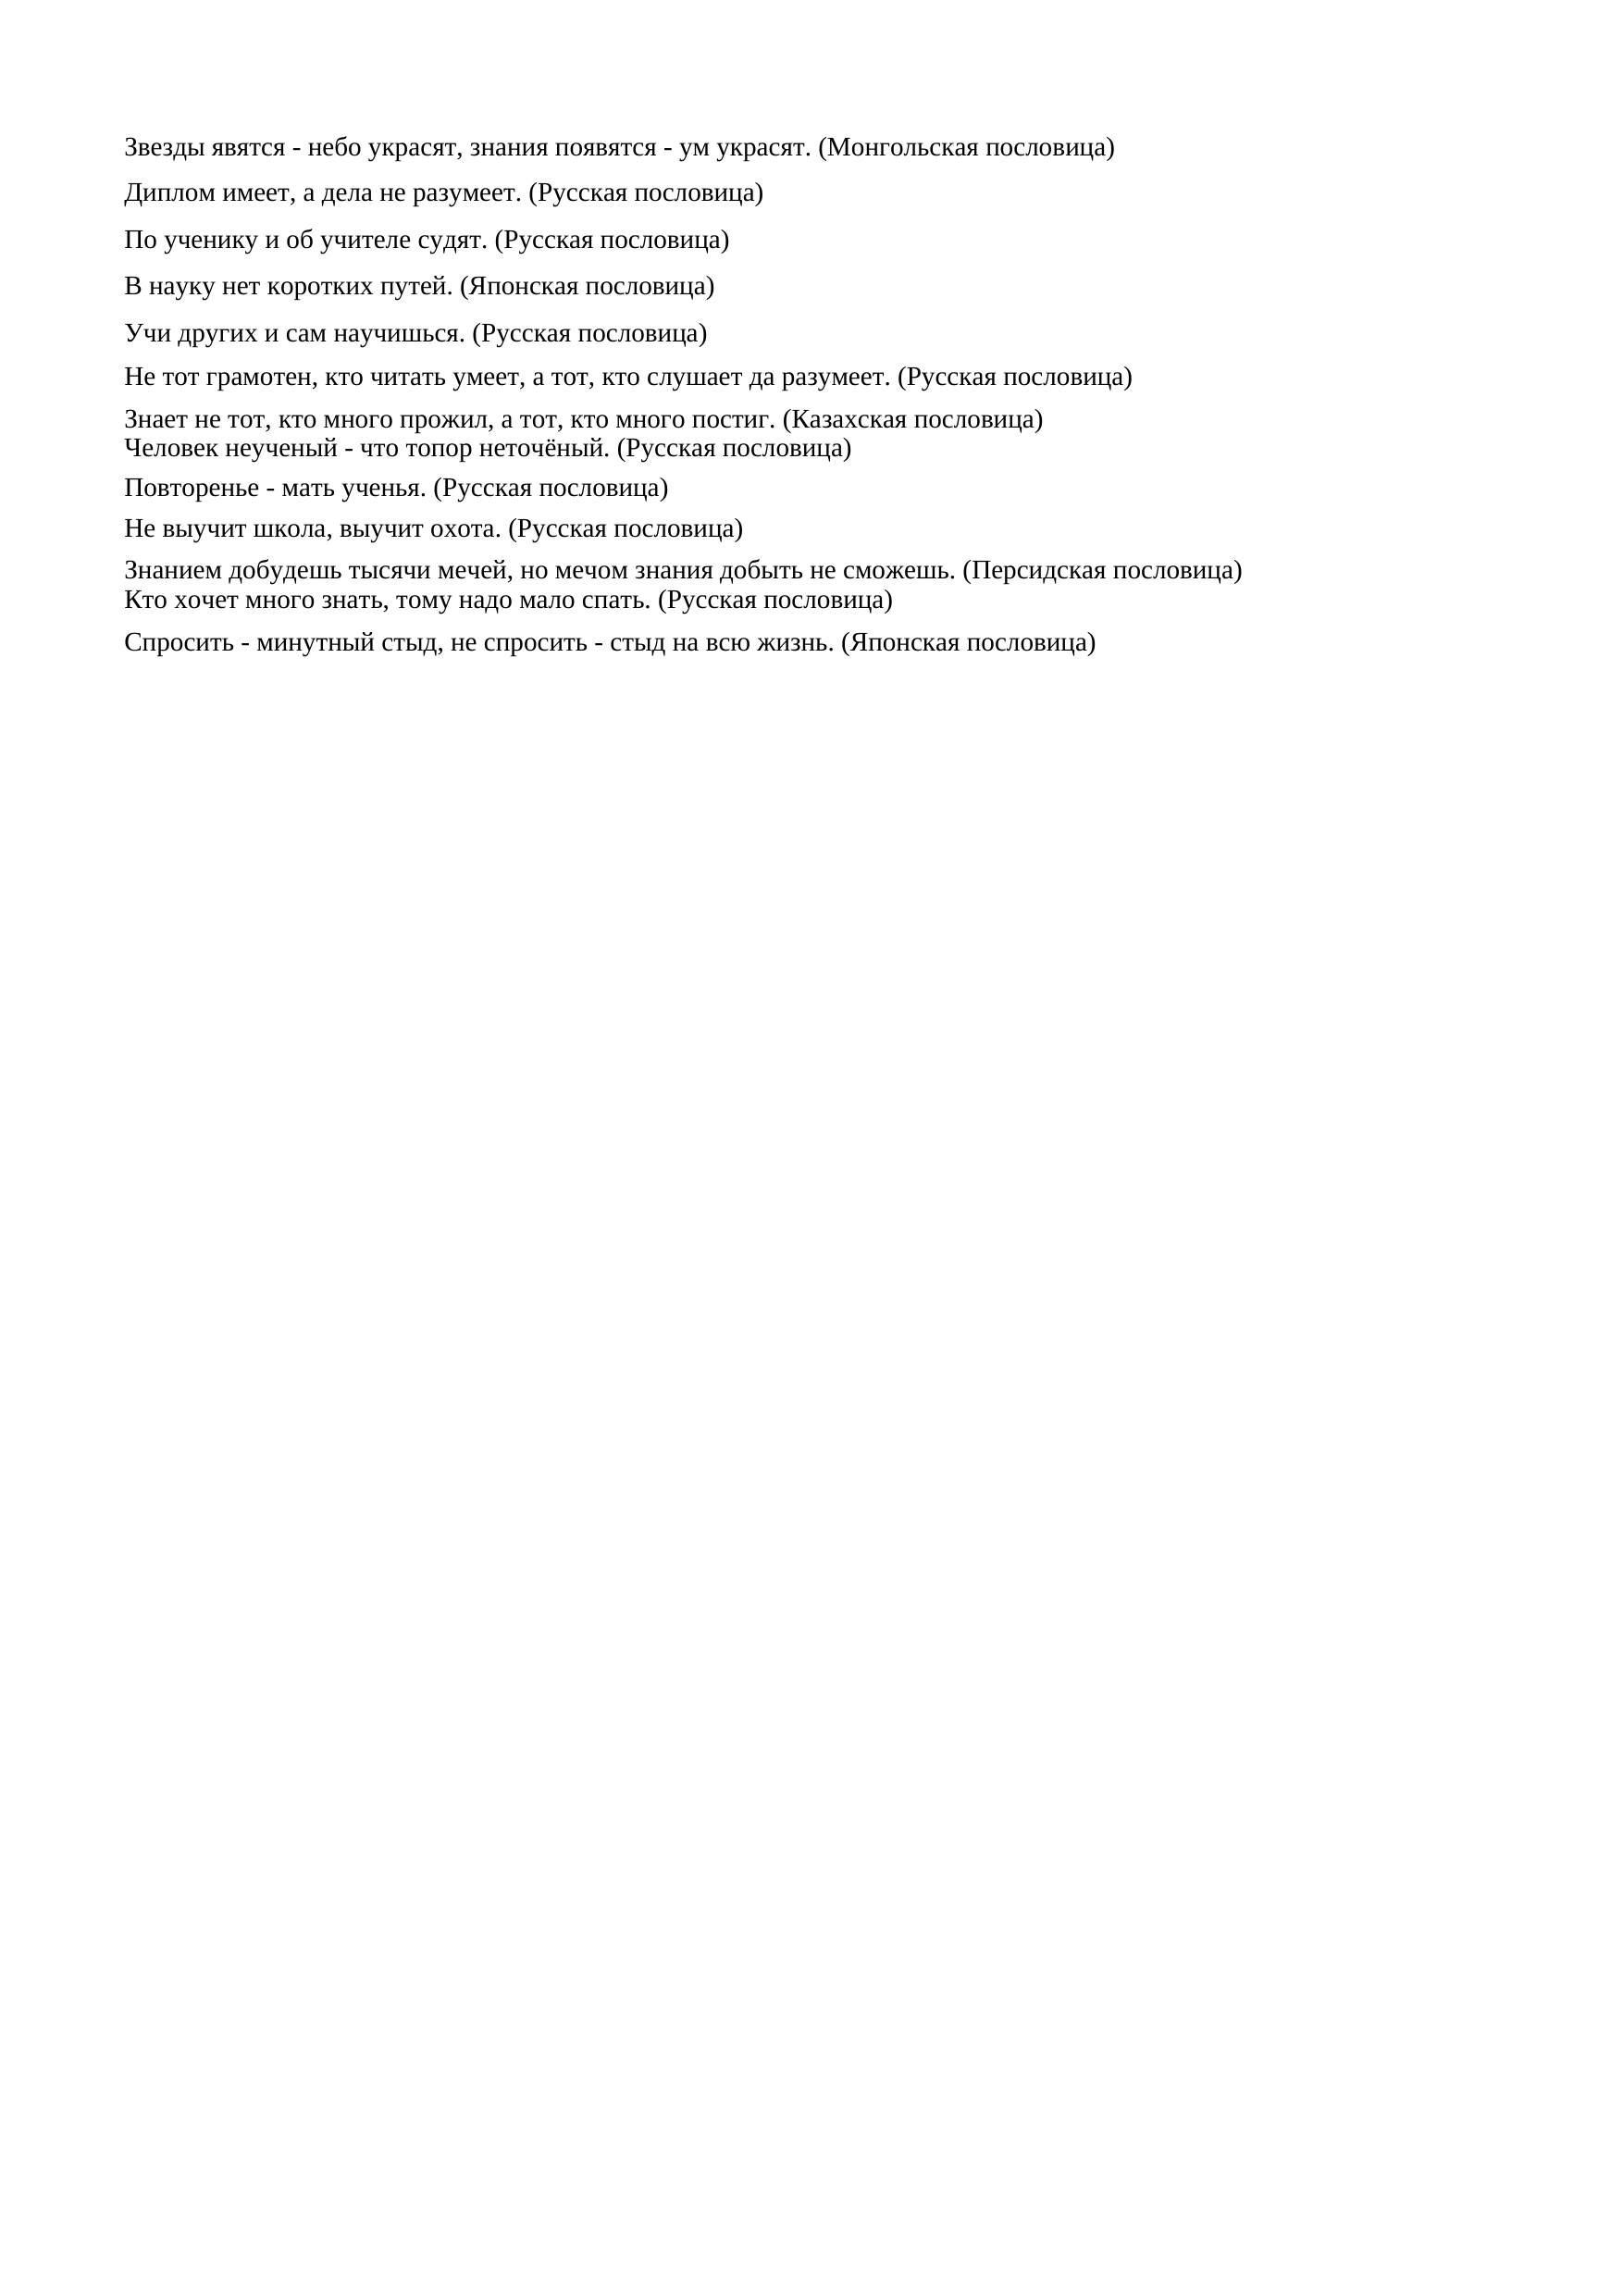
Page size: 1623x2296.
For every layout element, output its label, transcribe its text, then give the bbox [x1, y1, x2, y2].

text Повторенье - мать ученья. (Русская пословица) [124, 476, 1385, 502]
text Кто хочет много знать, тому надо мало спать. (Русская пословица) [124, 588, 1385, 614]
text Учи других и сам научишься. (Русская пословица) [124, 304, 1385, 351]
text Звезды явятся - небо украсят, знания появятся - ум украсят. (Монгольская пословица) [124, 122, 1348, 164]
text Не тот грамотен, кто читать умеет, а тот, кто слушает да разумеет. (Русская пословица) [124, 351, 1348, 394]
text Спросить - минутный стыд, не спросить - стыд на всю жизнь. (Японская пословица) [124, 618, 1348, 659]
text Знает не тот, кто много прожил, а тот, кто много постиг. (Казахская пословица) [124, 394, 1348, 436]
text В науку нет коротких путей. (Японская пословица) [124, 257, 1385, 304]
text По ученику и об учителе судят. (Русская пословица) [124, 211, 1385, 257]
text Диплом имеет, а дела не разумеет. (Русская пословица) [124, 164, 1385, 211]
text Знанием добудешь тысячи мечей, но мечом знания добыть не сможешь. (Персидская пословица) [124, 545, 1348, 588]
text Не выучит школа, выучит охота. (Русская пословица) [124, 516, 1385, 542]
text Человек неученый - что топор неточёный. (Русская пословица) [124, 436, 1385, 462]
